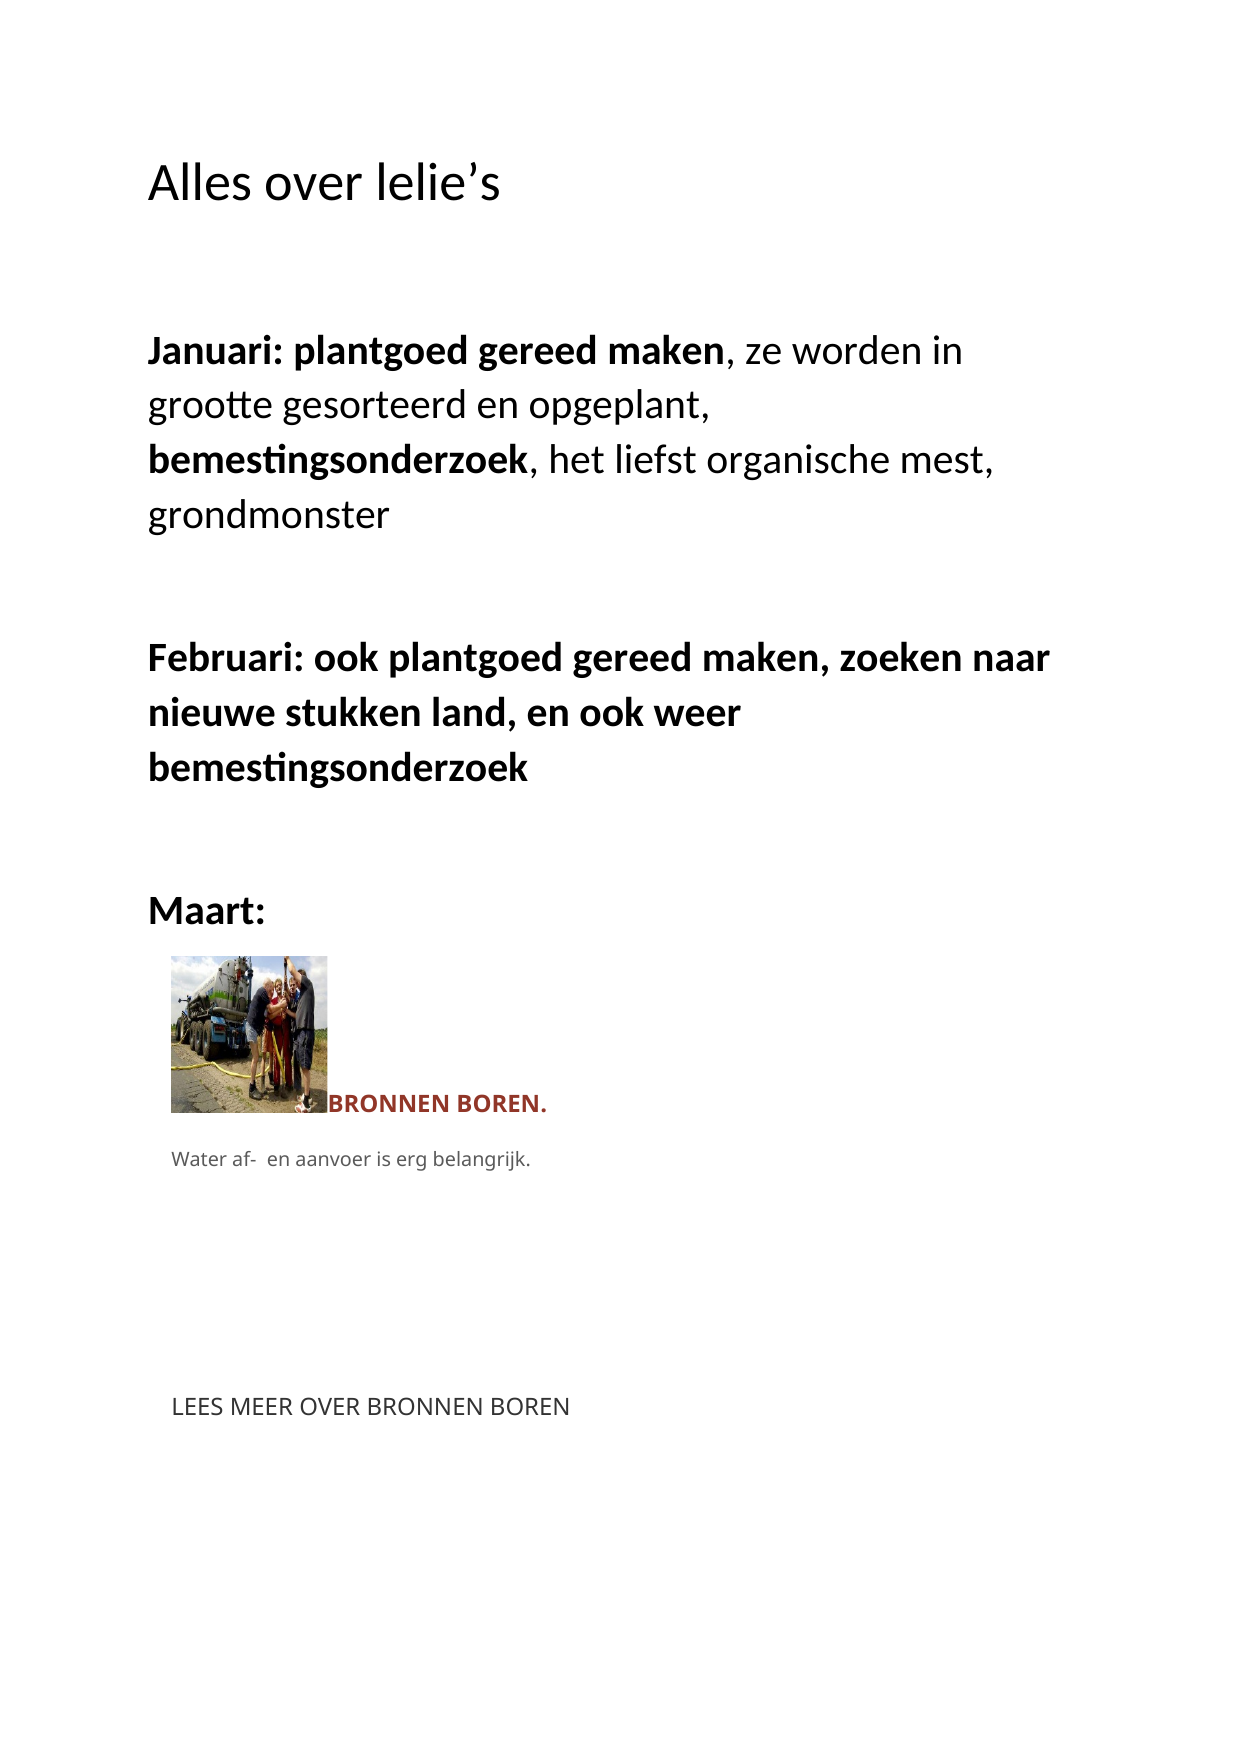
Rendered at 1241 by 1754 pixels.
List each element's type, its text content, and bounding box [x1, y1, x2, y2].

text Bronnen boren. [171, 956, 1069, 1119]
text Alles over lelie’s [148, 148, 1093, 214]
text Maart: [148, 884, 1093, 935]
picture [171, 956, 328, 1113]
text Januari: plantgoed gereed maken, ze worden in grootte gesorteerd en opgeplant, bemestingsonderzoek, het liefst organische mest, grondmonster [148, 324, 1093, 539]
text Lees meer over Bronnen boren [171, 1375, 1093, 1422]
text Februari: ook plantgoed gereed maken, zoeken naar nieuwe stukken land, en ook weer bemestingsonderzoek [148, 631, 1093, 792]
text Water af- en aanvoer is erg belangrijk. [171, 1135, 1069, 1360]
